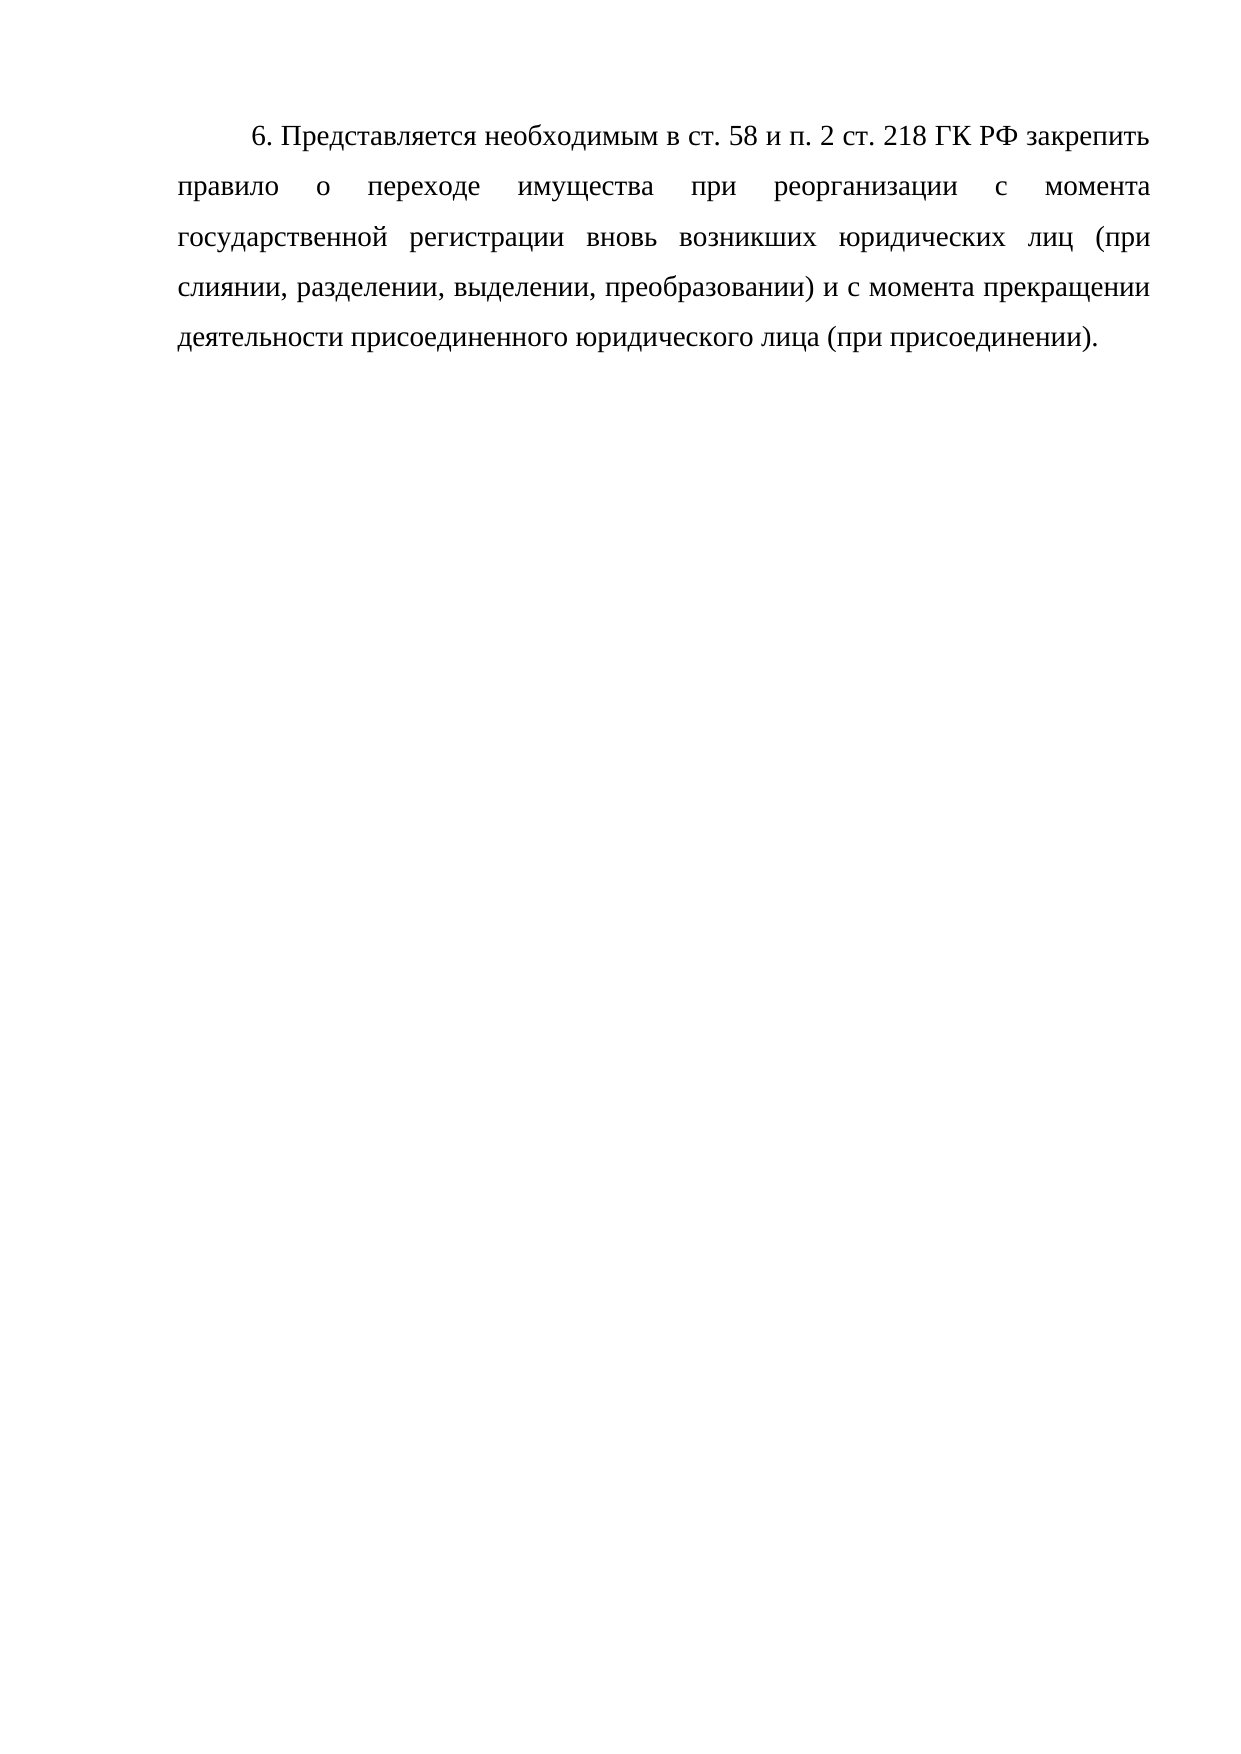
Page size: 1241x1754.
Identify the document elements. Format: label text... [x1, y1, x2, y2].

text 6. Представляется необходимым в ст. 58 и п. 2 ст. 218 ГК РФ закрепить правило о переходе имущества при реорганизации с момента государственной регистрации вновь возникших юридических лиц (при слиянии, разделении, выделении, преобразовании) и с момента прекращении деятельности присоединенного юридического лица (при присоединении). [177, 118, 1152, 353]
